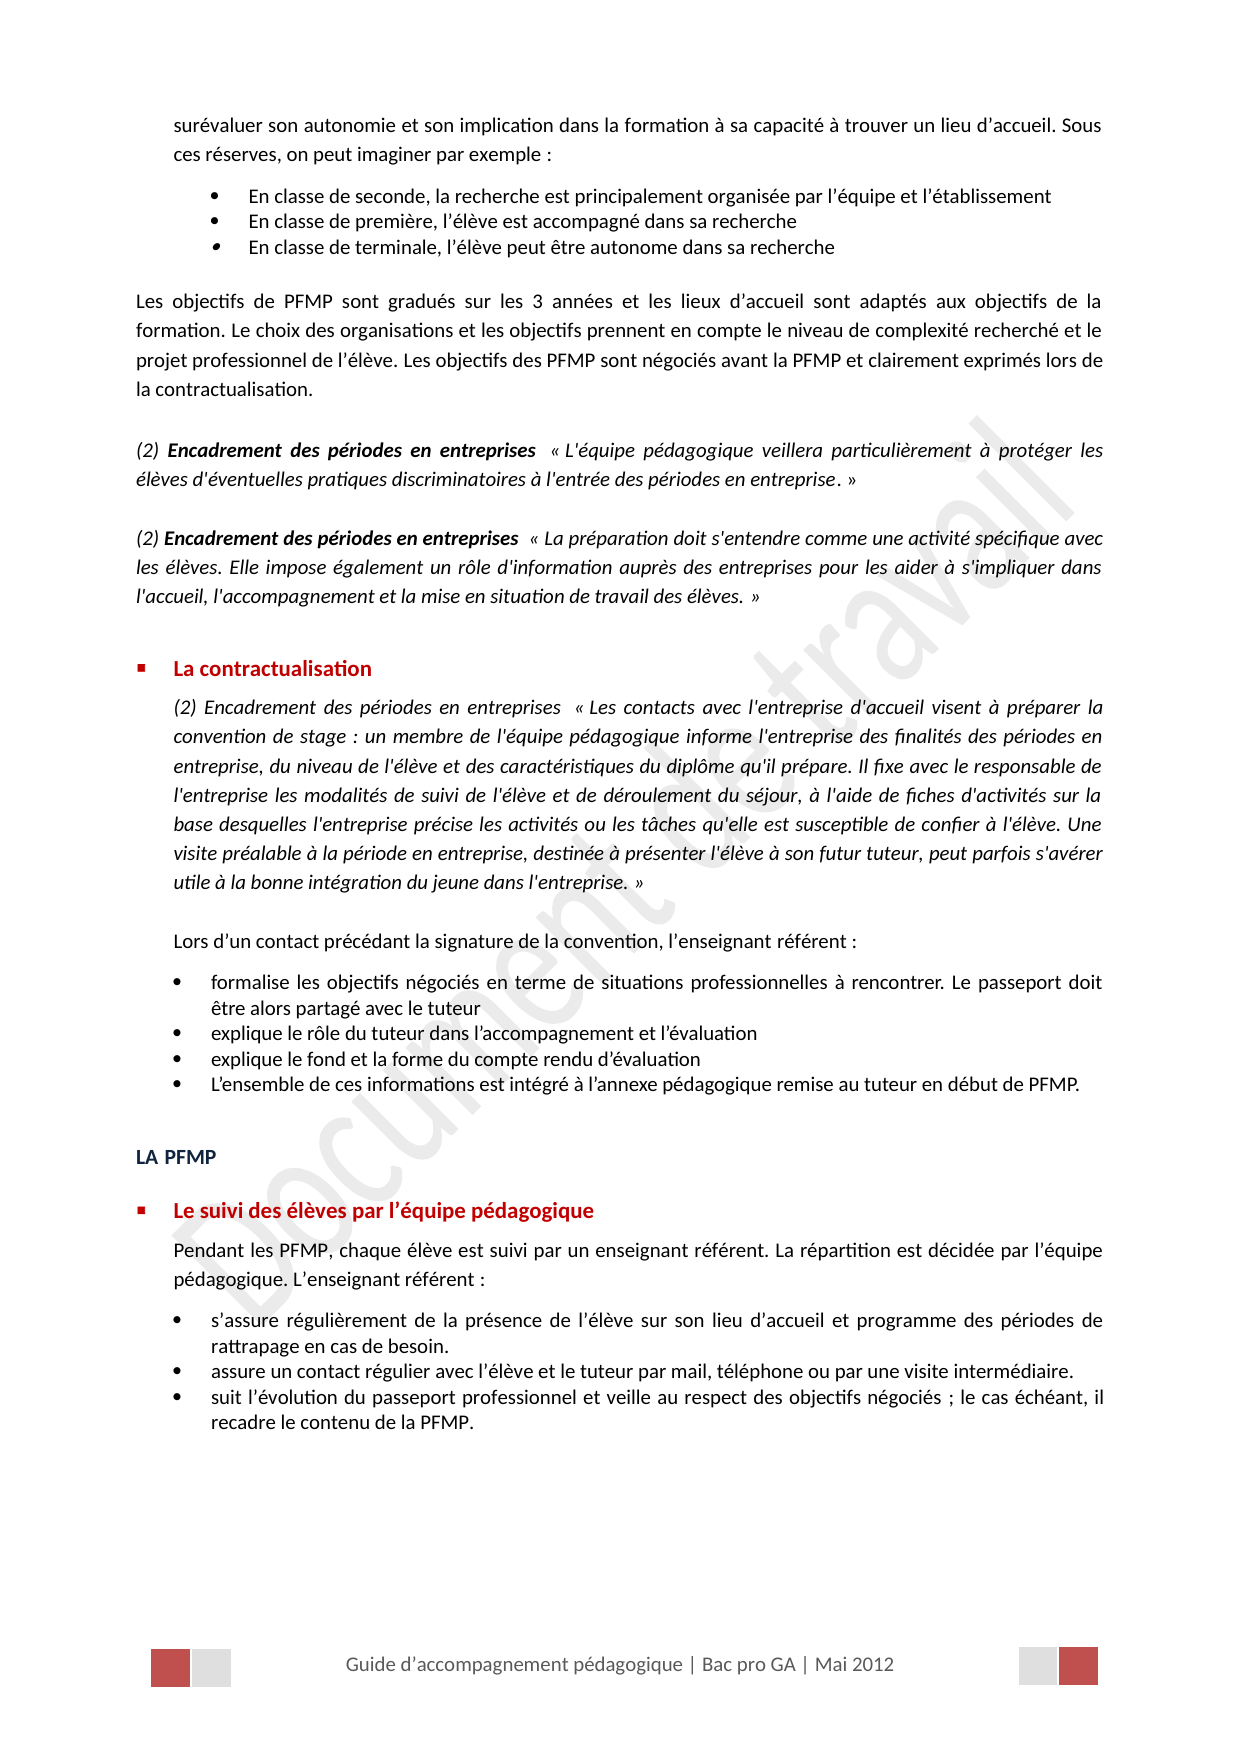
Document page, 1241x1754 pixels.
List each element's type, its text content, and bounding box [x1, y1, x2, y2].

list explique le rôle du tuteur dans l’accompagnement et l’évaluation [173, 1020, 1104, 1046]
list Le suivi des élèves par l’équipe pédagogique [136, 1196, 1104, 1224]
list En classe de terminale, l’élève peut être autonome dans sa recherche [211, 234, 1104, 259]
list s’assure régulièrement de la présence de l’élève sur son lieu d’accueil et programme des périodes de rattrapage en cas de besoin. [173, 1308, 1104, 1358]
text (2) Encadrement des périodes en entreprises « La préparation doit s'entendre comme une activité spécifique avec les élèves. Elle impose également un rôle d'information auprès des entreprises pour les aider à s'impliquer dans l'accueil, l'accompagnement et la mise en situation de travail des élèves. » [136, 525, 1104, 608]
text (2) Encadrement des périodes en entreprises « Les contacts avec l'entreprise d'accueil visent à préparer la convention de stage : un membre de l'équipe pédagogique informe l'entreprise des finalités des périodes en entreprise, du niveau de l'élève et des caractéristiques du diplôme qu'il prépare. Il fixe avec le responsable de l'entreprise les modalités de suivi de l'élève et de déroulement du séjour, à l'aide de fiches d'activités sur la base desquelles l'entreprise précise les activités ou les tâches qu'elle est susceptible de confier à l'élève. Une visite préalable à la période en entreprise, destinée à présenter l'élève à son futur tuteur, peut parfois s'avérer utile à la bonne intégration du jeune dans l'entreprise. » [173, 694, 1104, 895]
list La contractualisation [136, 654, 1104, 682]
text Lors d’un contact précédant la signature de la convention, l’enseignant référent : [173, 928, 1104, 953]
text Les objectifs de PFMP sont gradués sur les 3 années et les lieux d’accueil sont adaptés aux objectifs de la formation. Le choix des organisations et les objectifs prennent en compte le niveau de complexité recherché et le projet professionnel de l’élève. Les objectifs des PFMP sont négociés avant la PFMP et clairement exprimés lors de la contractualisation. [136, 288, 1104, 401]
list suit l’évolution du passeport professionnel et veille au respect des objectifs négociés ; le cas échéant, il recadre le contenu de la PFMP. [173, 1384, 1104, 1435]
text la pfmp [136, 1138, 1104, 1171]
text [173, 112, 1104, 167]
list explique le fond et la forme du compte rendu d’évaluation [173, 1046, 1104, 1071]
list En classe de première, l’élève est accompagné dans sa recherche [211, 208, 1104, 234]
text (2) Encadrement des périodes en entreprises « L'équipe pédagogique veillera particulièrement à protéger les élèves d'éventuelles pratiques discriminatoires à l'entrée des périodes en entreprise. » [136, 437, 1104, 492]
list L’ensemble de ces informations est intégré à l’annexe pédagogique remise au tuteur en début de PFMP. [173, 1071, 1104, 1097]
list assure un contact régulier avec l’élève et le tuteur par mail, téléphone ou par une visite intermédiaire. [173, 1358, 1104, 1384]
list formalise les objectifs négociés en terme de situations professionnelles à rencontrer. Le passeport doit être alors partagé avec le tuteur [173, 969, 1104, 1020]
list En classe de seconde, la recherche est principalement organisée par l’équipe et l’établissement [211, 183, 1104, 208]
text Pendant les PFMP, chaque élève est suivi par un enseignant référent. La répartition est décidée par l’équipe pédagogique. L’enseignant référent : [173, 1237, 1104, 1291]
